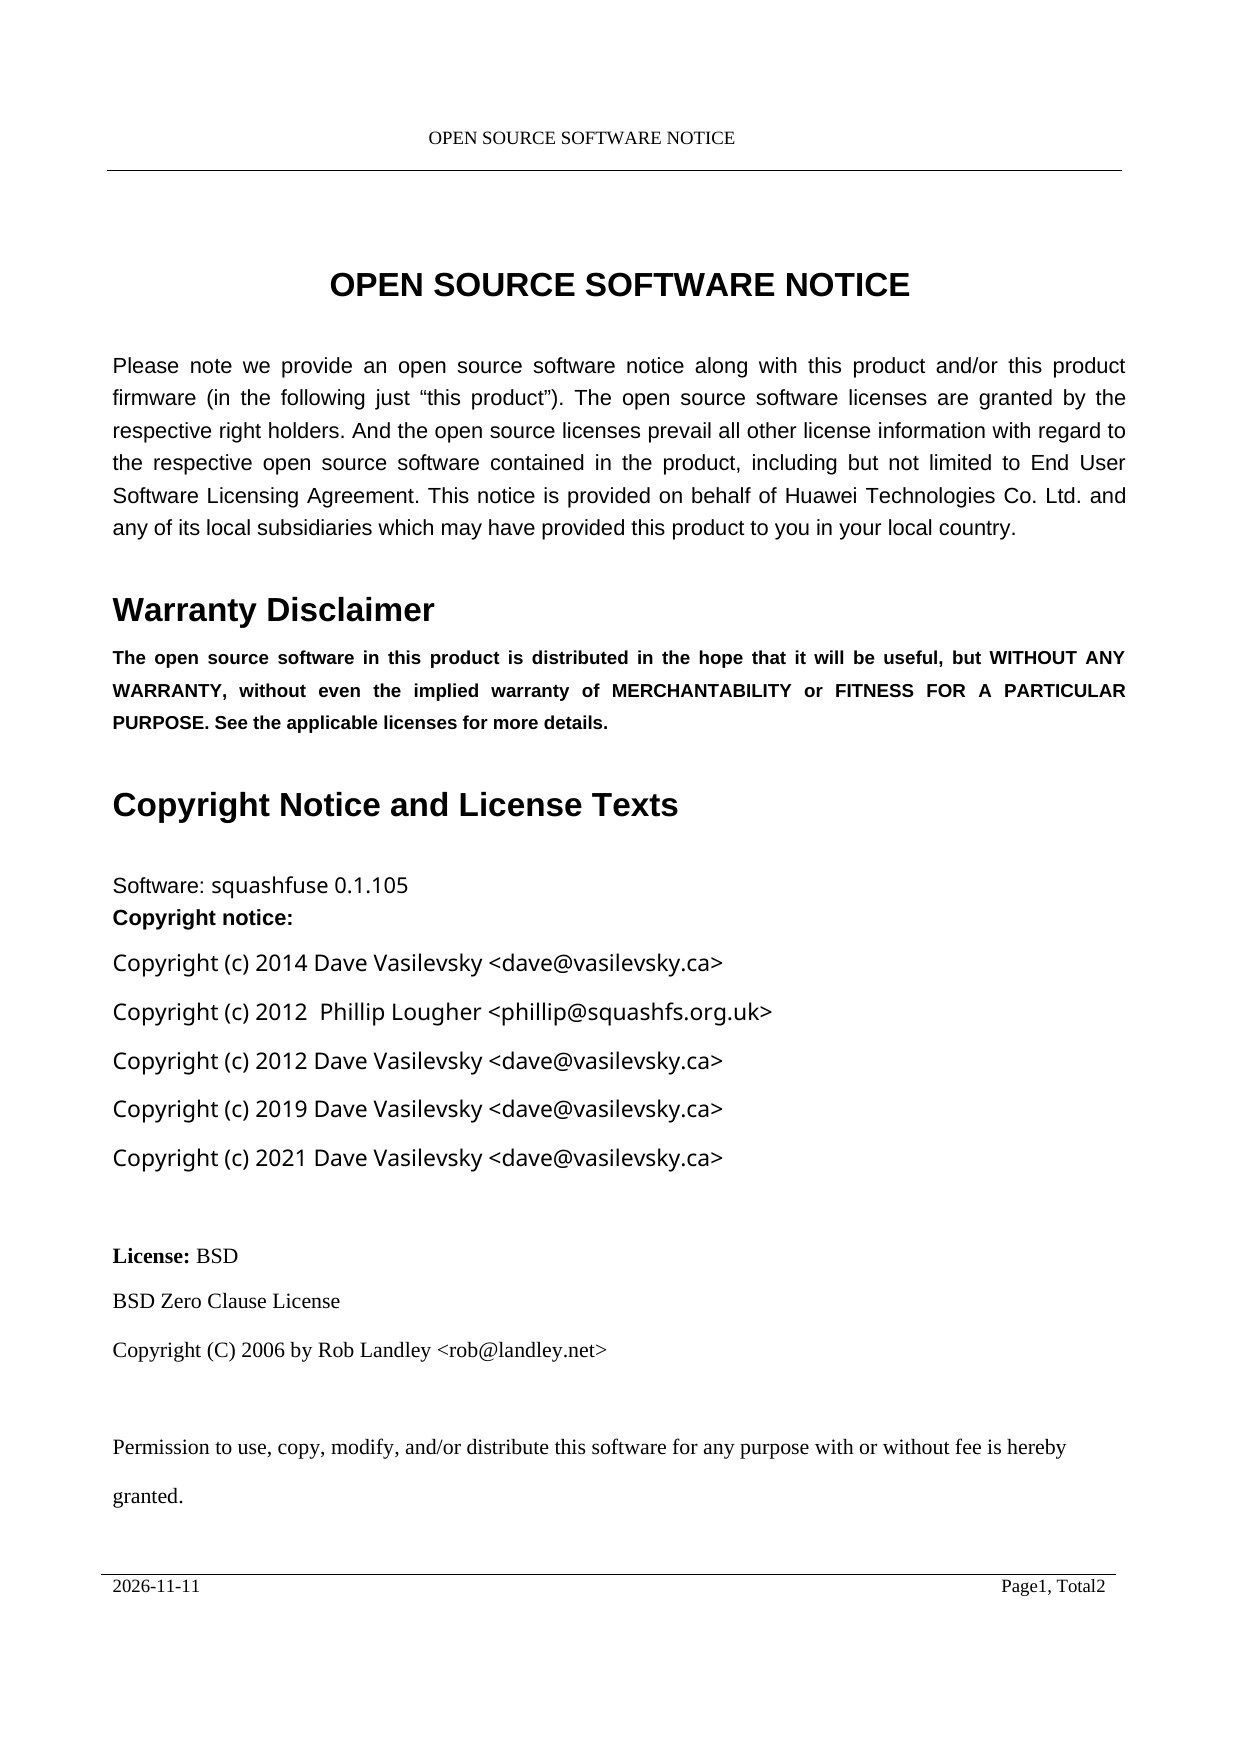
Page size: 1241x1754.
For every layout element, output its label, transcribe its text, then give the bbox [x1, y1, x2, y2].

text Please note we provide an open source software notice along with this product and/or this product firmware (in the following just “this product”). The open source software licenses are granted by the respective right holders. And the open source licenses prevail all other license information with regard to the respective open source software contained in the product, including but not limited to End User Software Licensing Agreement. This notice is provided on behalf of Huawei Technologies Co. Ltd. and any of its local subsidiaries which may have provided this product to you in your local country. [112, 349, 1128, 544]
text Copyright notice: [112, 901, 1128, 934]
text The open source software in this product is distributed in the hope that it will be useful, but WITHOUT ANY WARRANTY, without even the implied warranty of MERCHANTABILITY or FITNESS FOR A PARTICULAR PURPOSE. See the applicable licenses for more details. [112, 641, 1128, 739]
text Warranty Disclaimer [112, 576, 1128, 641]
text Software: squashfuse 0.1.105 [112, 869, 1128, 901]
text Copyright Notice and License Texts [112, 771, 1128, 836]
text Copyright (c) 2014 Dave Vasilevsky <dave@vasilevsky.ca> Copyright (c) 2012 Phillip Lougher <phillip@squashfs.org.uk> Copyright (c) 2012 Dave Vasilevsky <dave@vasilevsky.ca> Copyright (c) 2019 Dave Vasilevsky <dave@vasilevsky.ca> Copyright (c) 2021 Dave Vasilevsky <dave@vasilevsky.ca> [112, 947, 1128, 1223]
text License: BSD [112, 1239, 1128, 1272]
text OPEN SOURCE SOFTWARE NOTICE [112, 251, 1128, 316]
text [112, 1284, 1128, 1512]
